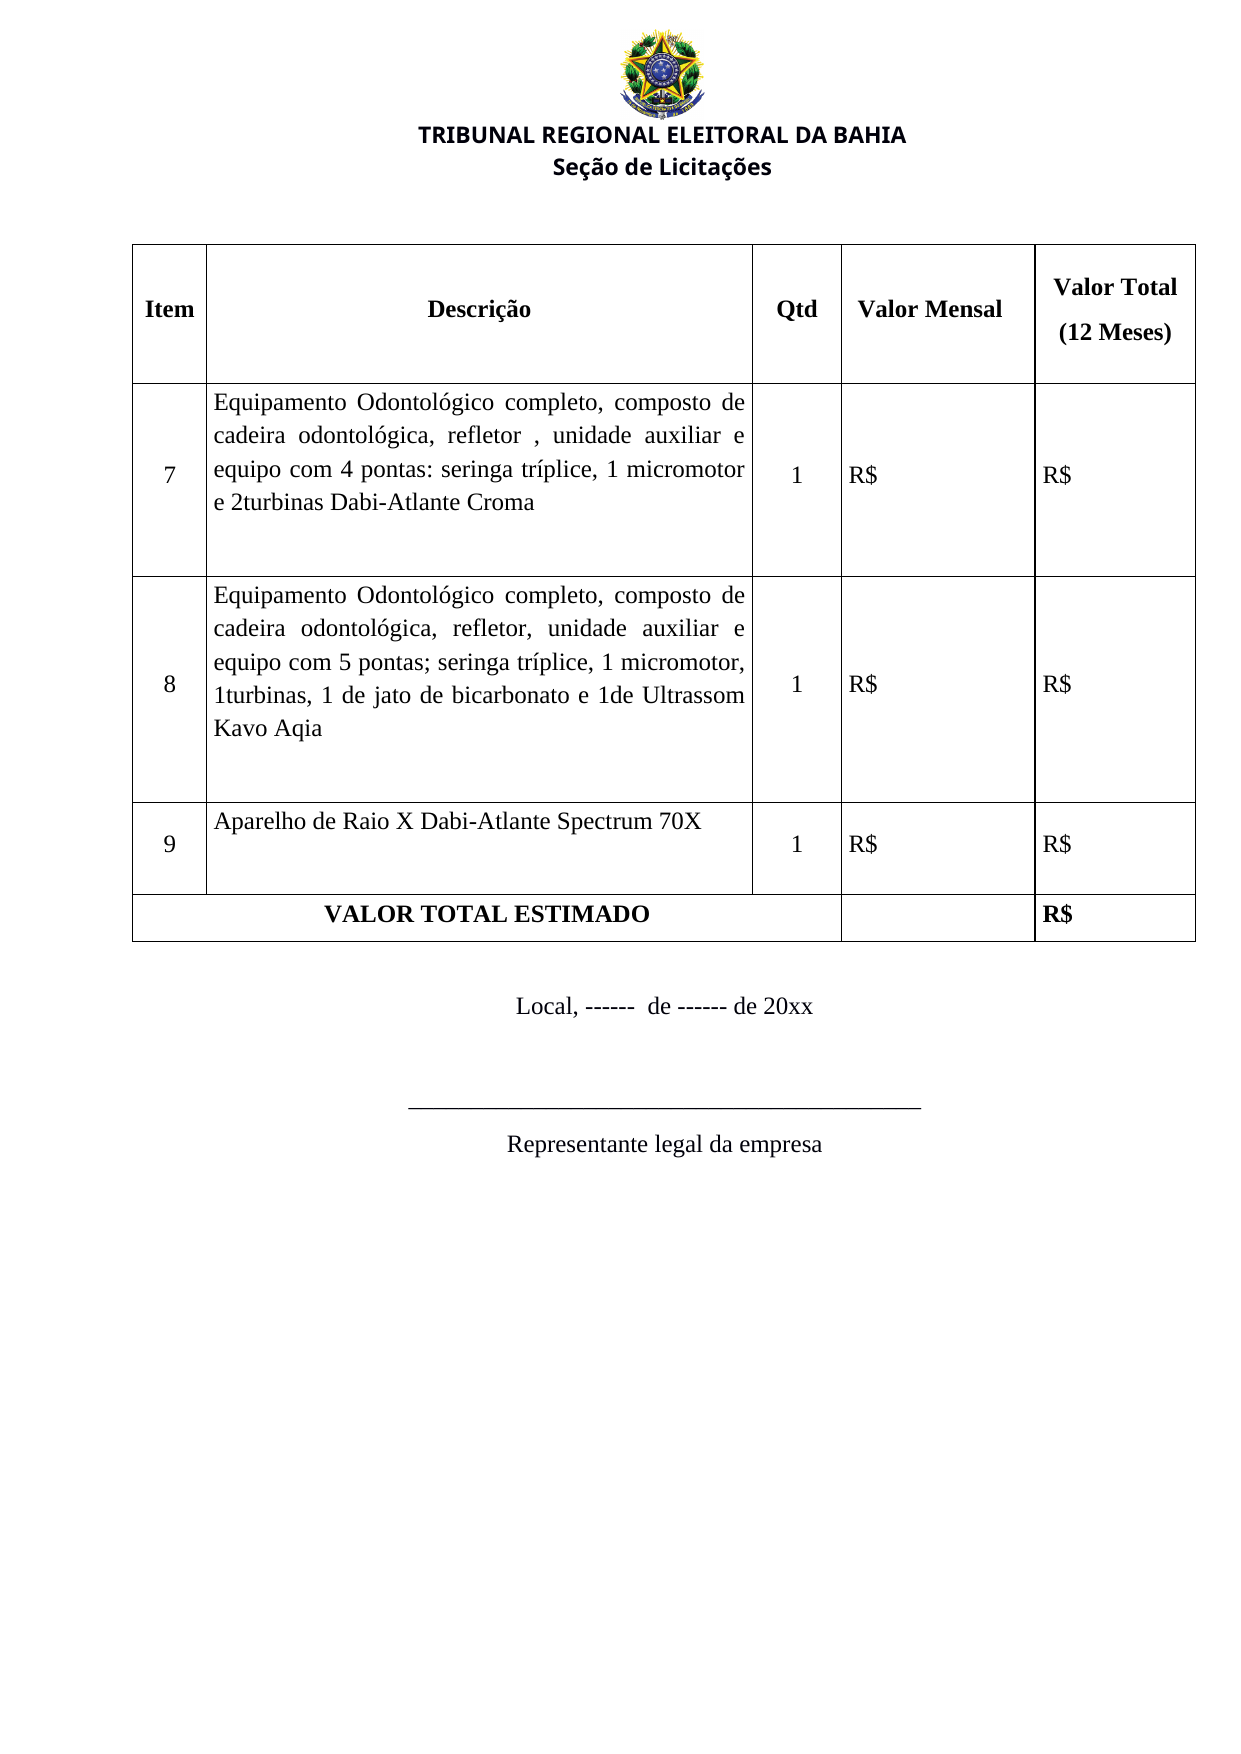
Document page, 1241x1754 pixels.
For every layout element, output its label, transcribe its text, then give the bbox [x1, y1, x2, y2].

table_cell R$ [1036, 384, 1195, 576]
table_header Descrição [207, 245, 752, 383]
table_cell 7 [133, 384, 206, 576]
table_cell 1 [753, 577, 841, 802]
table_cell 8 [133, 577, 206, 802]
table_cell 9 [133, 803, 206, 894]
table_cell 1 [753, 384, 841, 576]
table_cell VALOR TOTAL ESTIMADO [133, 895, 841, 941]
table_cell [842, 895, 929, 941]
table_cell [930, 384, 1034, 576]
table_cell [930, 577, 1034, 802]
table_cell R$ [842, 384, 929, 576]
table_cell Equipamento Odontológico completo, composto de cadeira odontológica, refletor , unidade auxiliar e equipo com 4 pontas: seringa tríplice, 1 micromotor e 2turbinas Dabi-Atlante Croma [207, 384, 752, 576]
table_header Valor Total (12 Meses) [1036, 245, 1195, 383]
table_header Qtd [753, 245, 841, 383]
table_cell R$ [1036, 577, 1195, 802]
table_header Item [133, 245, 206, 383]
text Local, ------ de ------ de 20xx [133, 988, 1196, 1021]
table_cell R$ [1036, 895, 1195, 941]
table_cell 1 [753, 803, 841, 894]
table_cell R$ [842, 577, 929, 802]
table_cell Equipamento Odontológico completo, composto de cadeira odontológica, refletor, unidade auxiliar e equipo com 5 pontas; seringa tríplice, 1 micromotor, 1turbinas, 1 de jato de bicarbonato e 1de Ultrassom Kavo Aqia [207, 577, 752, 802]
table_cell R$ [1036, 803, 1195, 894]
table_cell [930, 803, 1034, 894]
table_header [1018, 245, 1034, 383]
table_header Valor Mensal [842, 245, 1018, 383]
text _________________________________________ [133, 1080, 1196, 1113]
table_cell R$ [842, 803, 929, 894]
text Representante legal da empresa [133, 1126, 1196, 1159]
table_cell Aparelho de Raio X Dabi-Atlante Spectrum 70X [207, 803, 752, 894]
table_cell [930, 895, 1034, 941]
